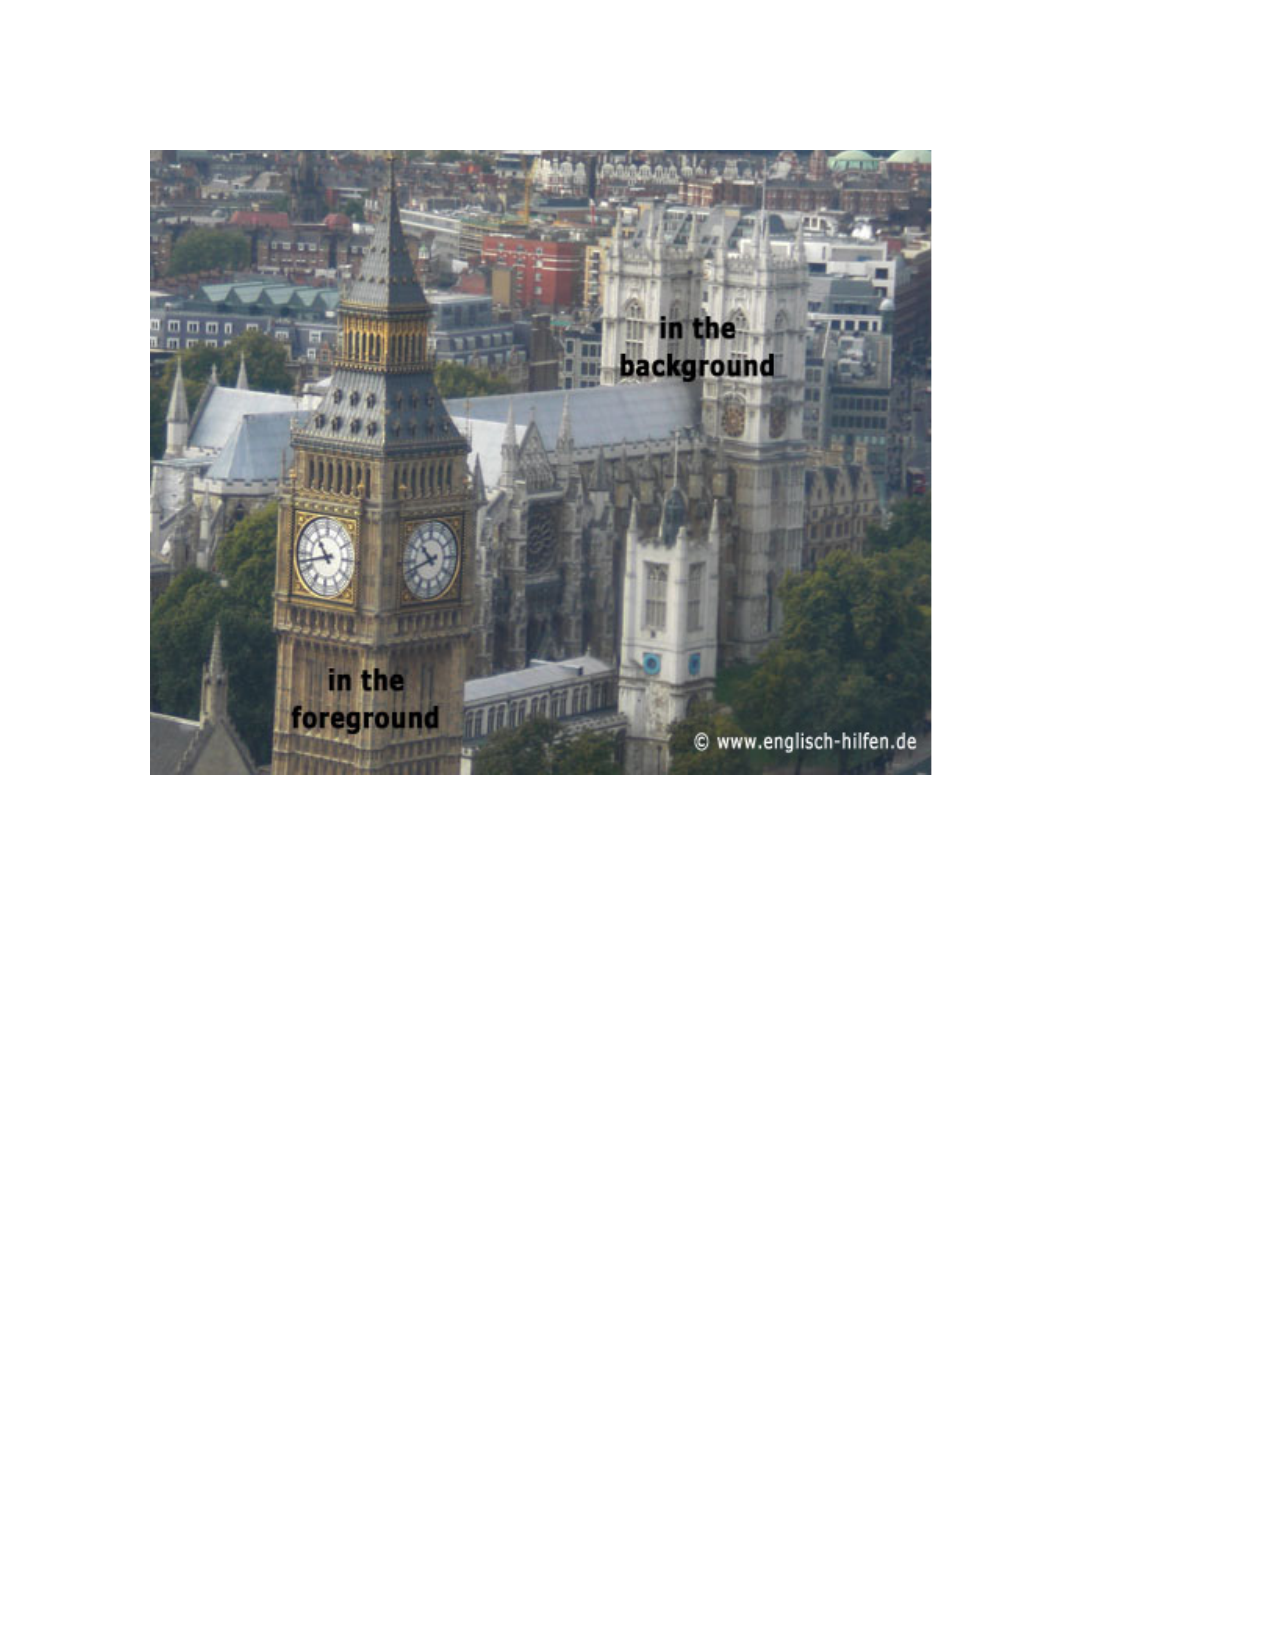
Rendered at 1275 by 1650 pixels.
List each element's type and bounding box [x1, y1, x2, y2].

picture [150, 150, 932, 775]
